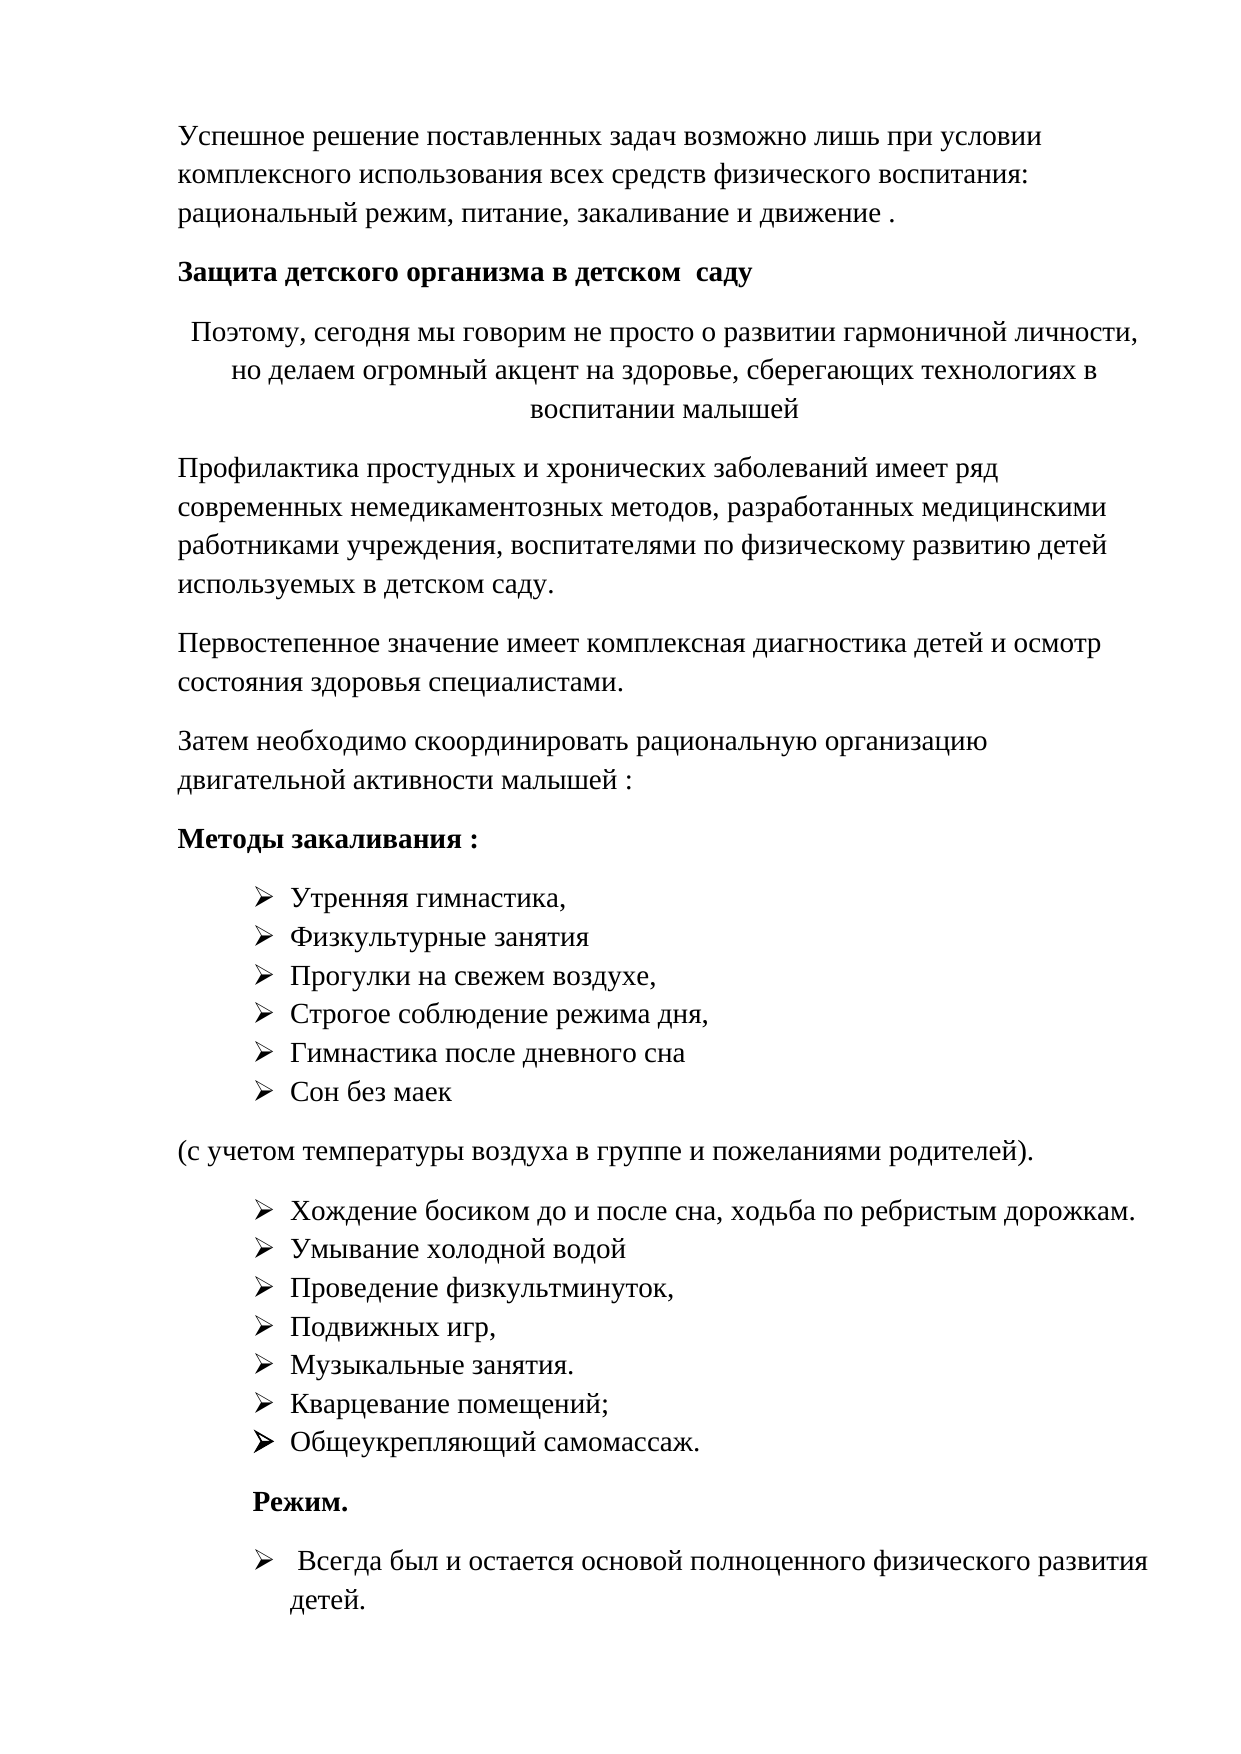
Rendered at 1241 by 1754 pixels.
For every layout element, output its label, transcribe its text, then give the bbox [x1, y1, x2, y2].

list Музыкальные занятия. [252, 1347, 1152, 1381]
list Физкультурные занятия [252, 919, 1152, 953]
list Кварцевание помещений; [252, 1386, 1152, 1419]
list Утренняя гимнастика, [252, 881, 1152, 914]
list Строгое соблюдение режима дня, [252, 997, 1152, 1030]
text Режим. [252, 1484, 1152, 1518]
list Общеукрепляющий самомассаж. [252, 1424, 1152, 1458]
text Первостепенное значение имеет комплексная диагностика детей и осмотр состояния здоровья специалистами. [177, 625, 1152, 697]
text Поэтому, сегодня мы говорим не просто о развитии гармоничной личности, но делаем огромный акцент на здоровье, сберегающих технологиях в воспитании малышей [177, 314, 1152, 424]
list Подвижных игр, [252, 1309, 1152, 1342]
list Гимнастика после дневного сна [252, 1035, 1152, 1069]
text Успешное решение поставленных задач возможно лишь при условии комплексного использования всех средств физического воспитания: рациональный режим, питание, закаливание и движение . [177, 118, 1152, 229]
list Сон без маек [252, 1074, 1152, 1107]
text Защита детского организма в детском саду [177, 254, 1152, 288]
list Умывание холодной водой [252, 1231, 1152, 1265]
list Всегда был и остается основой полноценного физического развития детей. [252, 1543, 1152, 1616]
text Профилактика простудных и хронических заболеваний имеет ряд современных немедикаментозных методов, разработанных медицинскими работниками учреждения, воспитателями по физическому развитию детей используемых в детском саду. [177, 450, 1152, 599]
list Прогулки на свежем воздухе, [252, 958, 1152, 992]
text (с учетом температуры воздуха в группе и пожеланиями родителей). [177, 1133, 1152, 1167]
text Затем необходимо скоординировать рациональную организацию двигательной активности малышей : [177, 723, 1152, 795]
list Проведение физкультминуток, [252, 1270, 1152, 1304]
text Методы закаливания : [177, 821, 1152, 855]
list Хождение босиком до и после сна, ходьба по ребристым дорожкам. [252, 1193, 1152, 1226]
